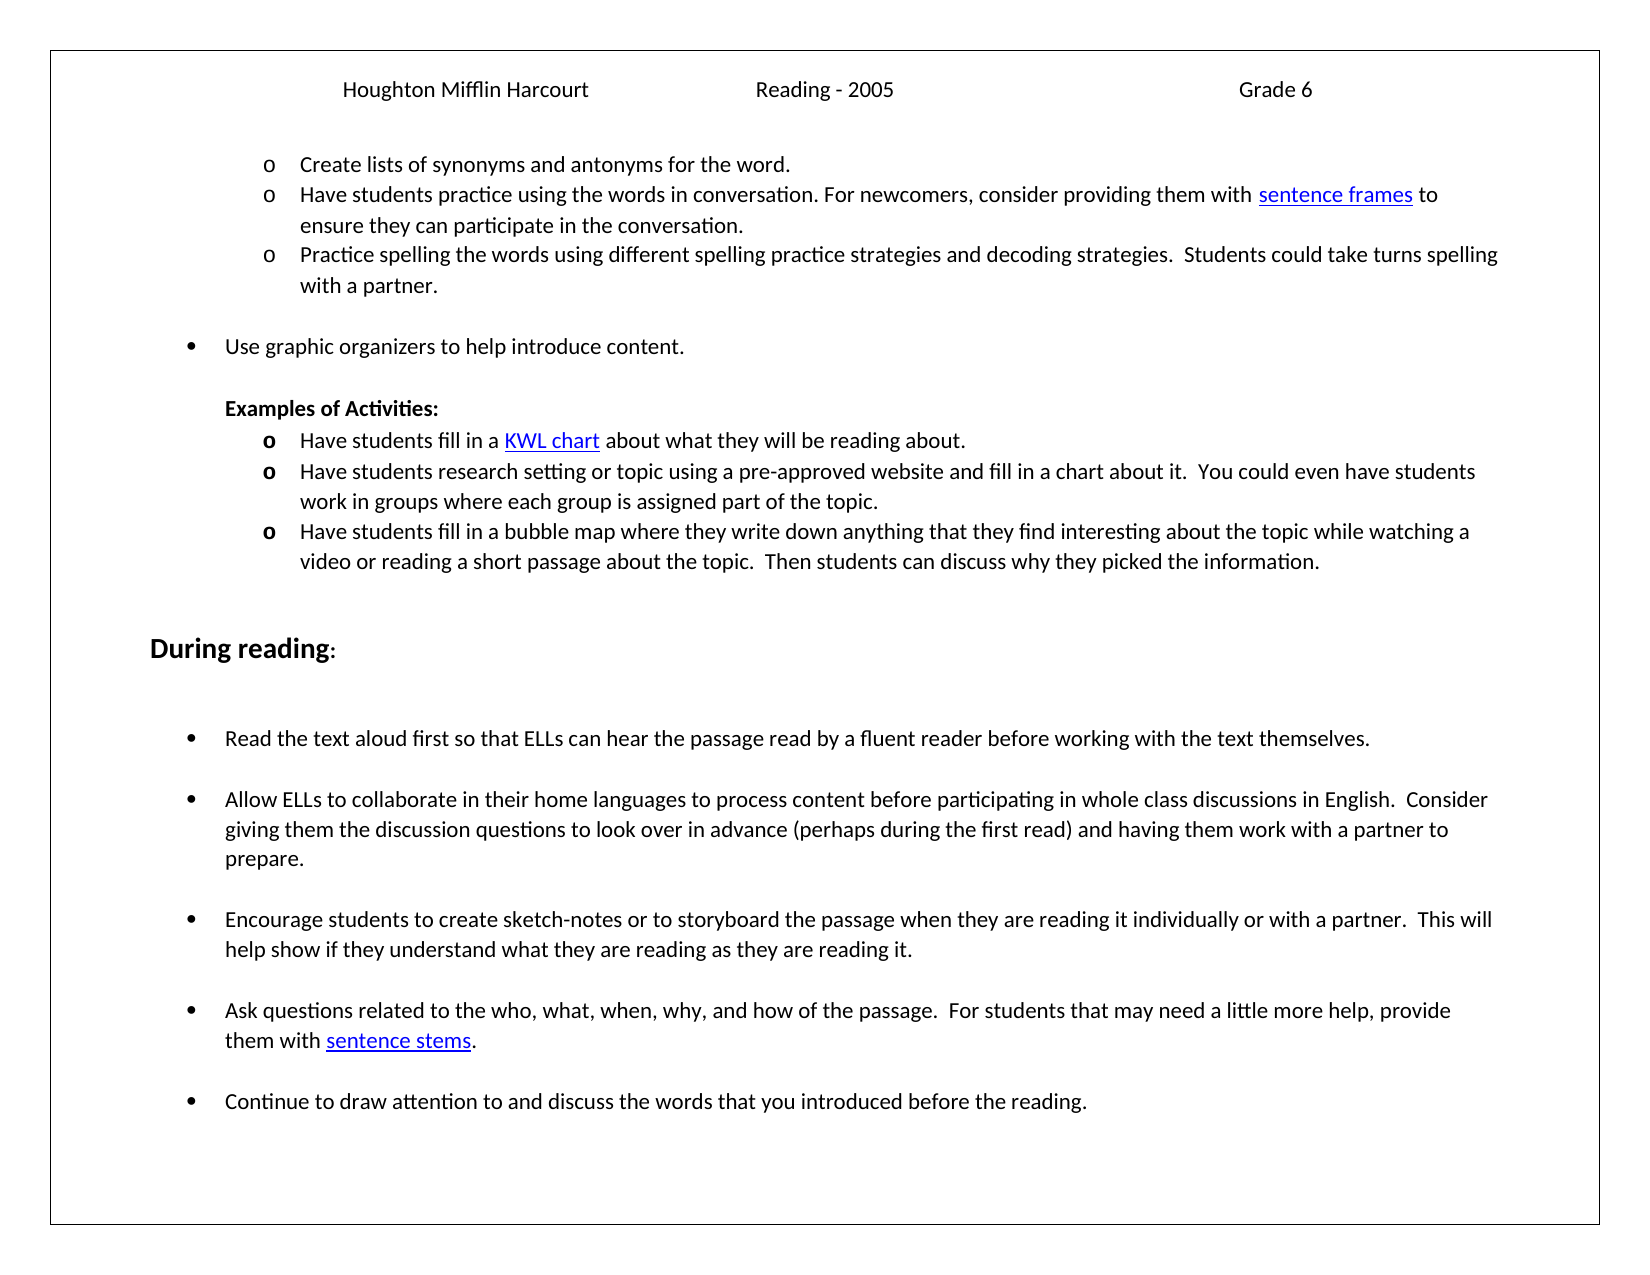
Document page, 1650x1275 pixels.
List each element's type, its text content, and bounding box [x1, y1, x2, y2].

list Have students fill in a KWL chart about what they will be reading about. [262, 426, 1500, 456]
list Read the text aloud first so that ELLs can hear the passage read by a fluent reader before working with the text themselves. [187, 724, 1500, 752]
list Allow ELLs to collaborate in their home languages to process content before participating in whole class discussions in English. Consider giving them the discussion questions to look over in advance (perhaps during the first read) and having them work with a partner to prepare. [187, 785, 1500, 872]
list Examples of Activities: [225, 394, 1500, 422]
list Practice spelling the words using different spelling practice strategies and decoding strategies. Students could take turns spelling with a partner. [262, 241, 1500, 299]
list Ask questions related to the who, what, when, why, and how of the passage. For students that may need a little more help, provide them with sentence stems. [187, 997, 1500, 1054]
text During reading: [150, 630, 1500, 665]
list Have students practice using the words in conversation. For newcomers, consider providing them with sentence frames to ensure they can participate in the conversation. [262, 181, 1500, 239]
list Create lists of synonyms and antonyms for the word. [262, 150, 1500, 179]
list Have students fill in a bubble map where they write down anything that they find interesting about the topic while watching a video or reading a short passage about the topic. Then students can discuss why they picked the information. [262, 517, 1500, 575]
list Continue to draw attention to and discuss the words that you introduced before the reading. [187, 1087, 1500, 1116]
list Have students research setting or topic using a pre-approved website and fill in a chart about it. You could even have students work in groups where each group is assigned part of the topic. [262, 457, 1500, 516]
list Encourage students to create sketch-notes or to storyboard the passage when they are reading it individually or with a partner. This will help show if they understand what they are reading as they are reading it. [187, 906, 1500, 963]
list Use graphic organizers to help introduce content. [187, 333, 1500, 361]
